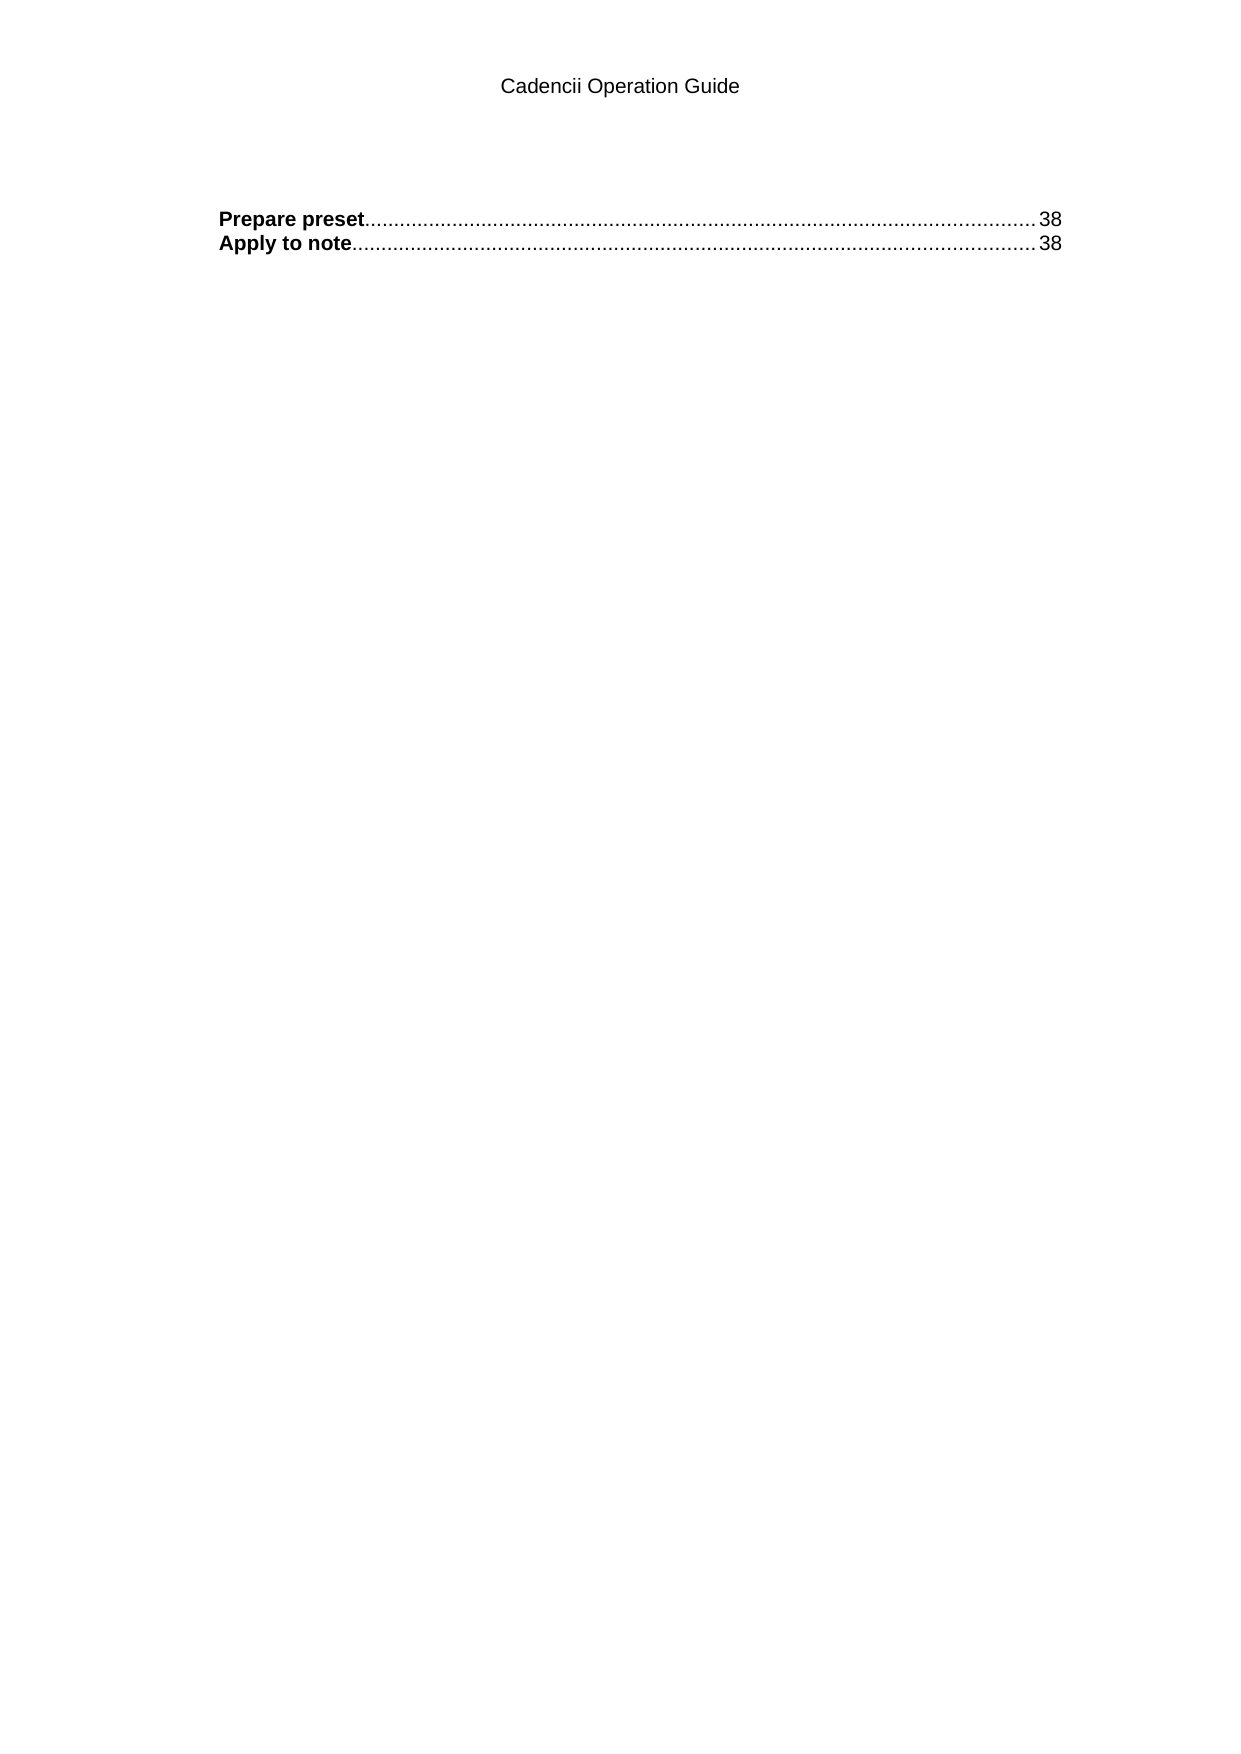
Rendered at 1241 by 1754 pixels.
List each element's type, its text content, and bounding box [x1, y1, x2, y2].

text Prepare preset 38 [219, 207, 1063, 231]
text Apply to note 38 [219, 231, 1063, 254]
